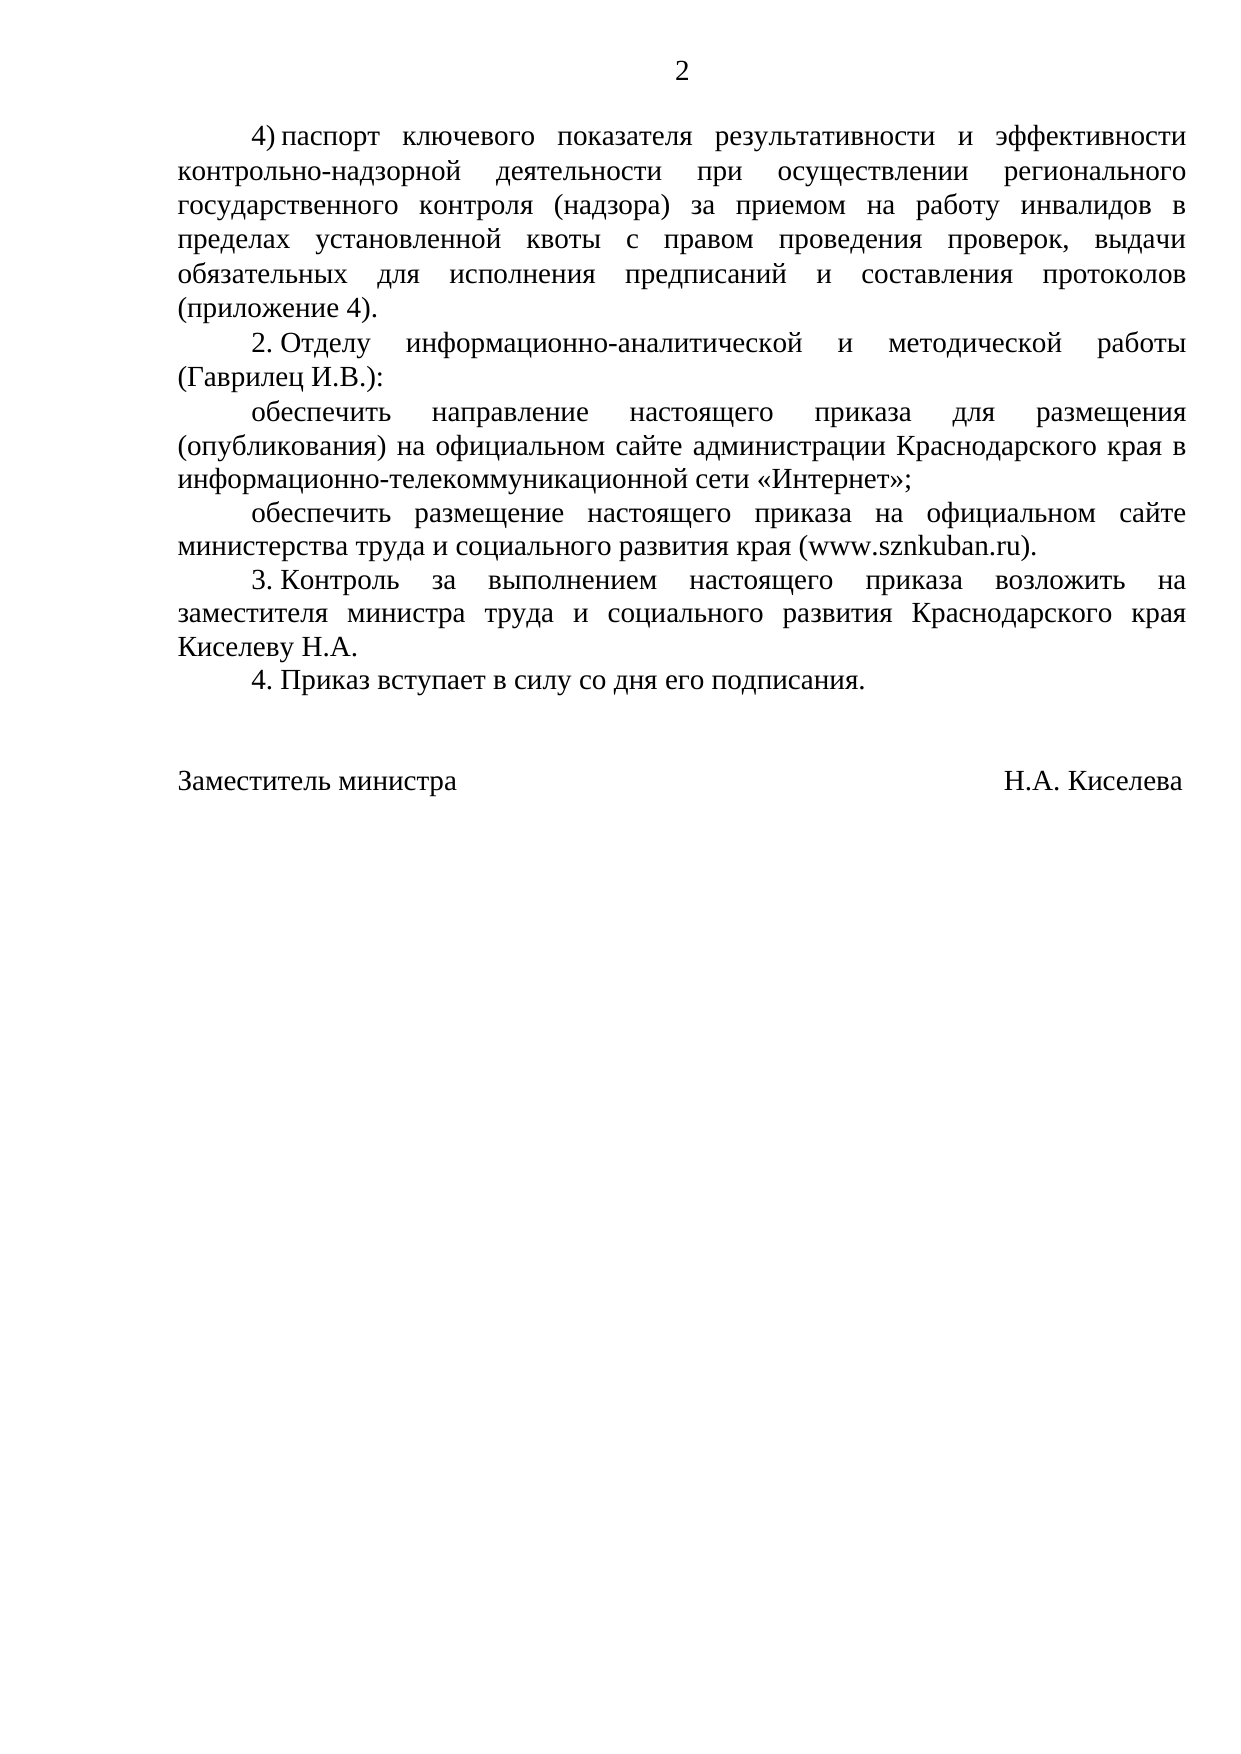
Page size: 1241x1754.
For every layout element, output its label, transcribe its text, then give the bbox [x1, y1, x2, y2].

text 4. Приказ вступает в силу со дня его подписания. [177, 662, 1187, 696]
text 3. Контроль за выполнением настоящего приказа возложить на заместителя министра труда и социального развития Краснодарского края Киселеву Н.А. [177, 562, 1187, 662]
text обеспечить размещение настоящего приказа на официальном сайте министерства труда и социального развития края (www.sznkuban.ru). [177, 495, 1187, 562]
text Заместитель министра Н.А. Киселева [177, 763, 1187, 797]
text 4) паспорт ключевого показателя результативности и эффективности контрольно-надзорной деятельности при осуществлении регионального государственного контроля (надзора) за приемом на работу инвалидов в пределах установленной квоты с правом проведения проверок, выдачи обязательных для исполнения предписаний и составления протоколов (приложение 4). [177, 118, 1187, 324]
text 2. Отделу информационно-аналитической и методической работы (Гаврилец И.В.): [177, 325, 1187, 393]
text обеспечить направление настоящего приказа для размещения (опубликования) на официальном сайте администрации Краснодарского края в информационно-телекоммуникационной сети «Интернет»; [177, 394, 1187, 495]
